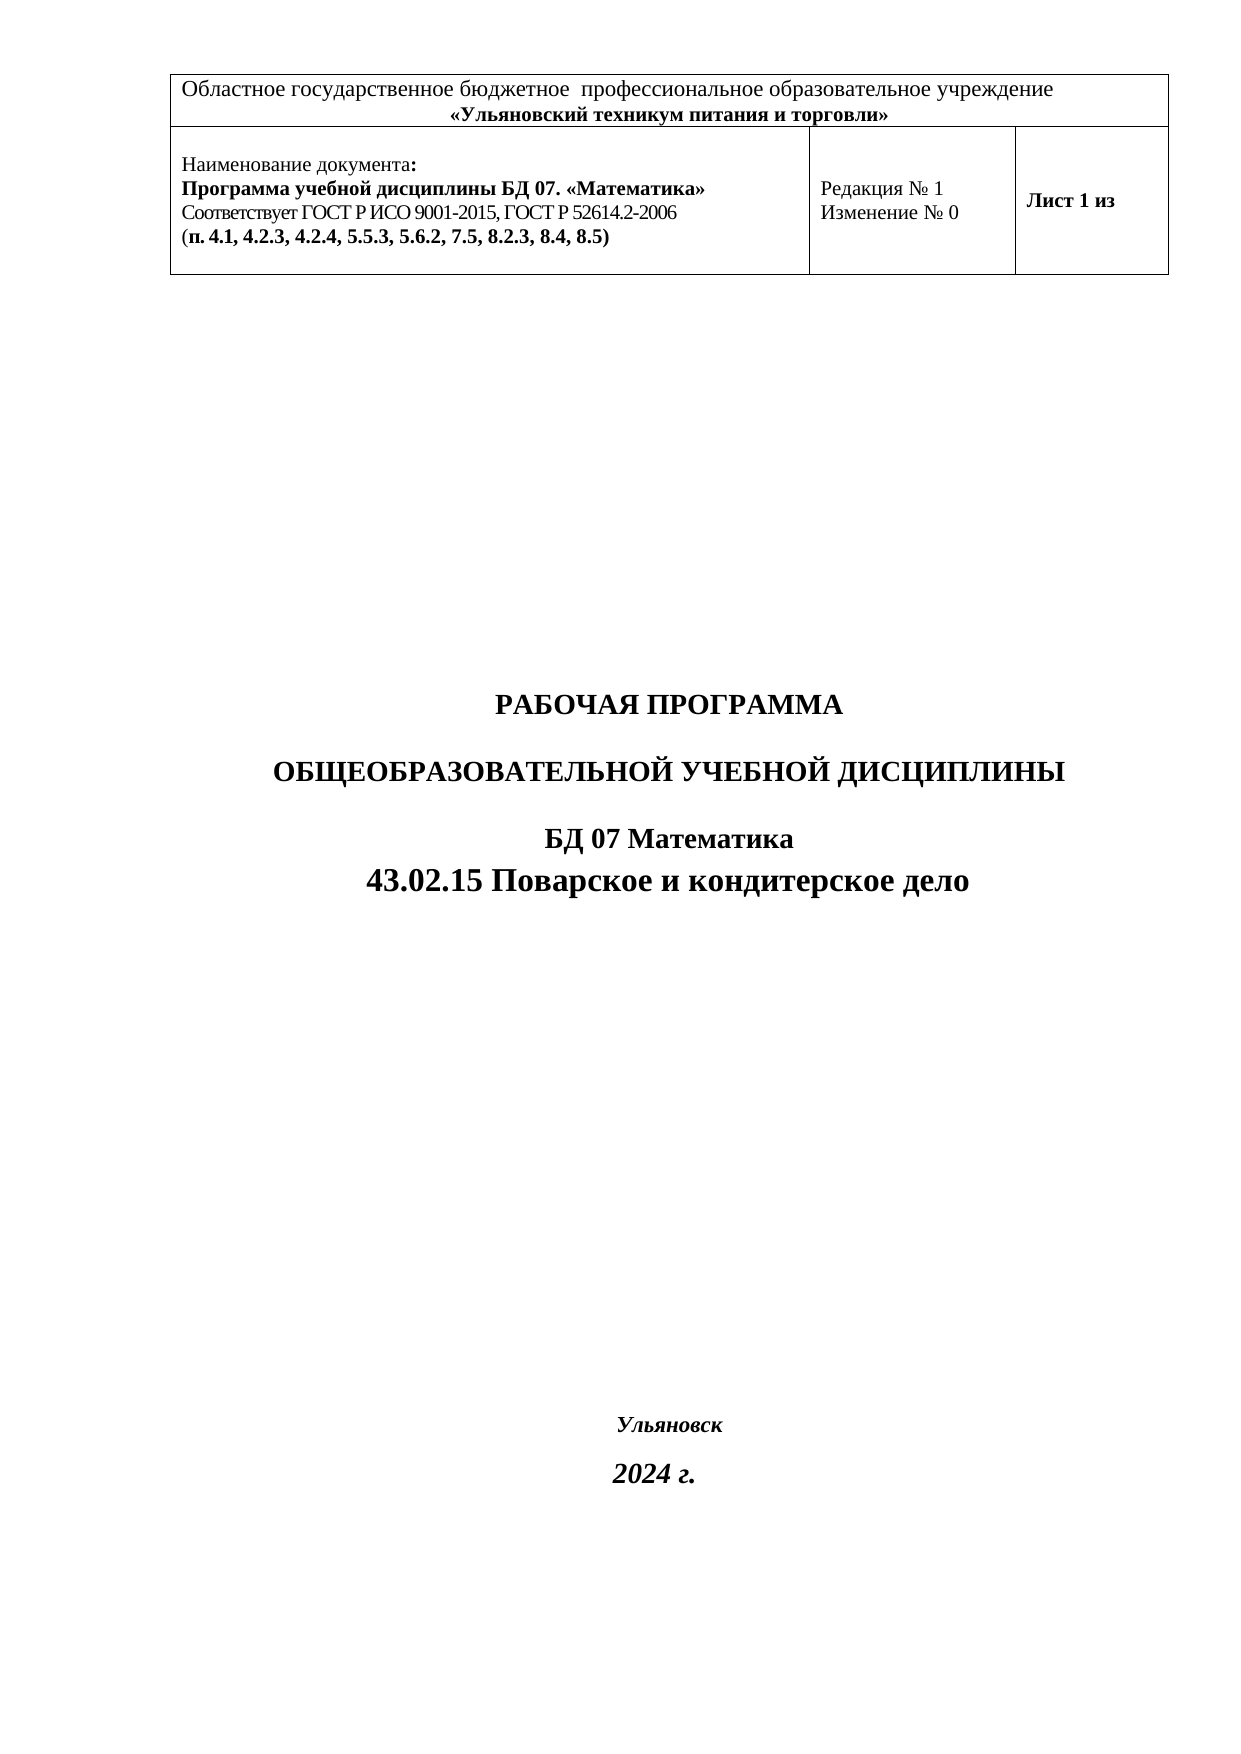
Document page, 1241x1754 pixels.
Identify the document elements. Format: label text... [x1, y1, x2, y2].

table_cell Редакция № 1 Изменение № 0 [810, 127, 1015, 274]
table_header Областное государственное бюджетное профессиональное образовательное учреждение «Ульяновский техникум питания и торговли» [171, 75, 1168, 126]
text 2024 г. [156, 1456, 1182, 1490]
text БД 07 Математика [156, 821, 1182, 855]
table_cell Наименование документа: Программа учебной дисциплины БД 07. «Математика» Соответствует ГОСТ Р ИСО 9001-2015, ГОСТ Р 52614.2-2006 (п. 4.1, 4.2.3, 4.2.4, 5.5.3, 5.6.2, 7.5, 8.2.3, 8.4, 8.5) [171, 127, 809, 274]
text РАБОЧАЯ ПРОГРАММА [156, 687, 1182, 721]
text Ульяновск [156, 1411, 1182, 1438]
text ОБЩЕОБРАЗОВАТЕЛЬНОЙ УЧЕБНОЙ ДИСЦИПЛИНЫ [156, 754, 1182, 788]
table_cell Лист 1 из [1016, 127, 1168, 274]
text 43.02.15 Поварское и кондитерское дело [166, 860, 1170, 898]
